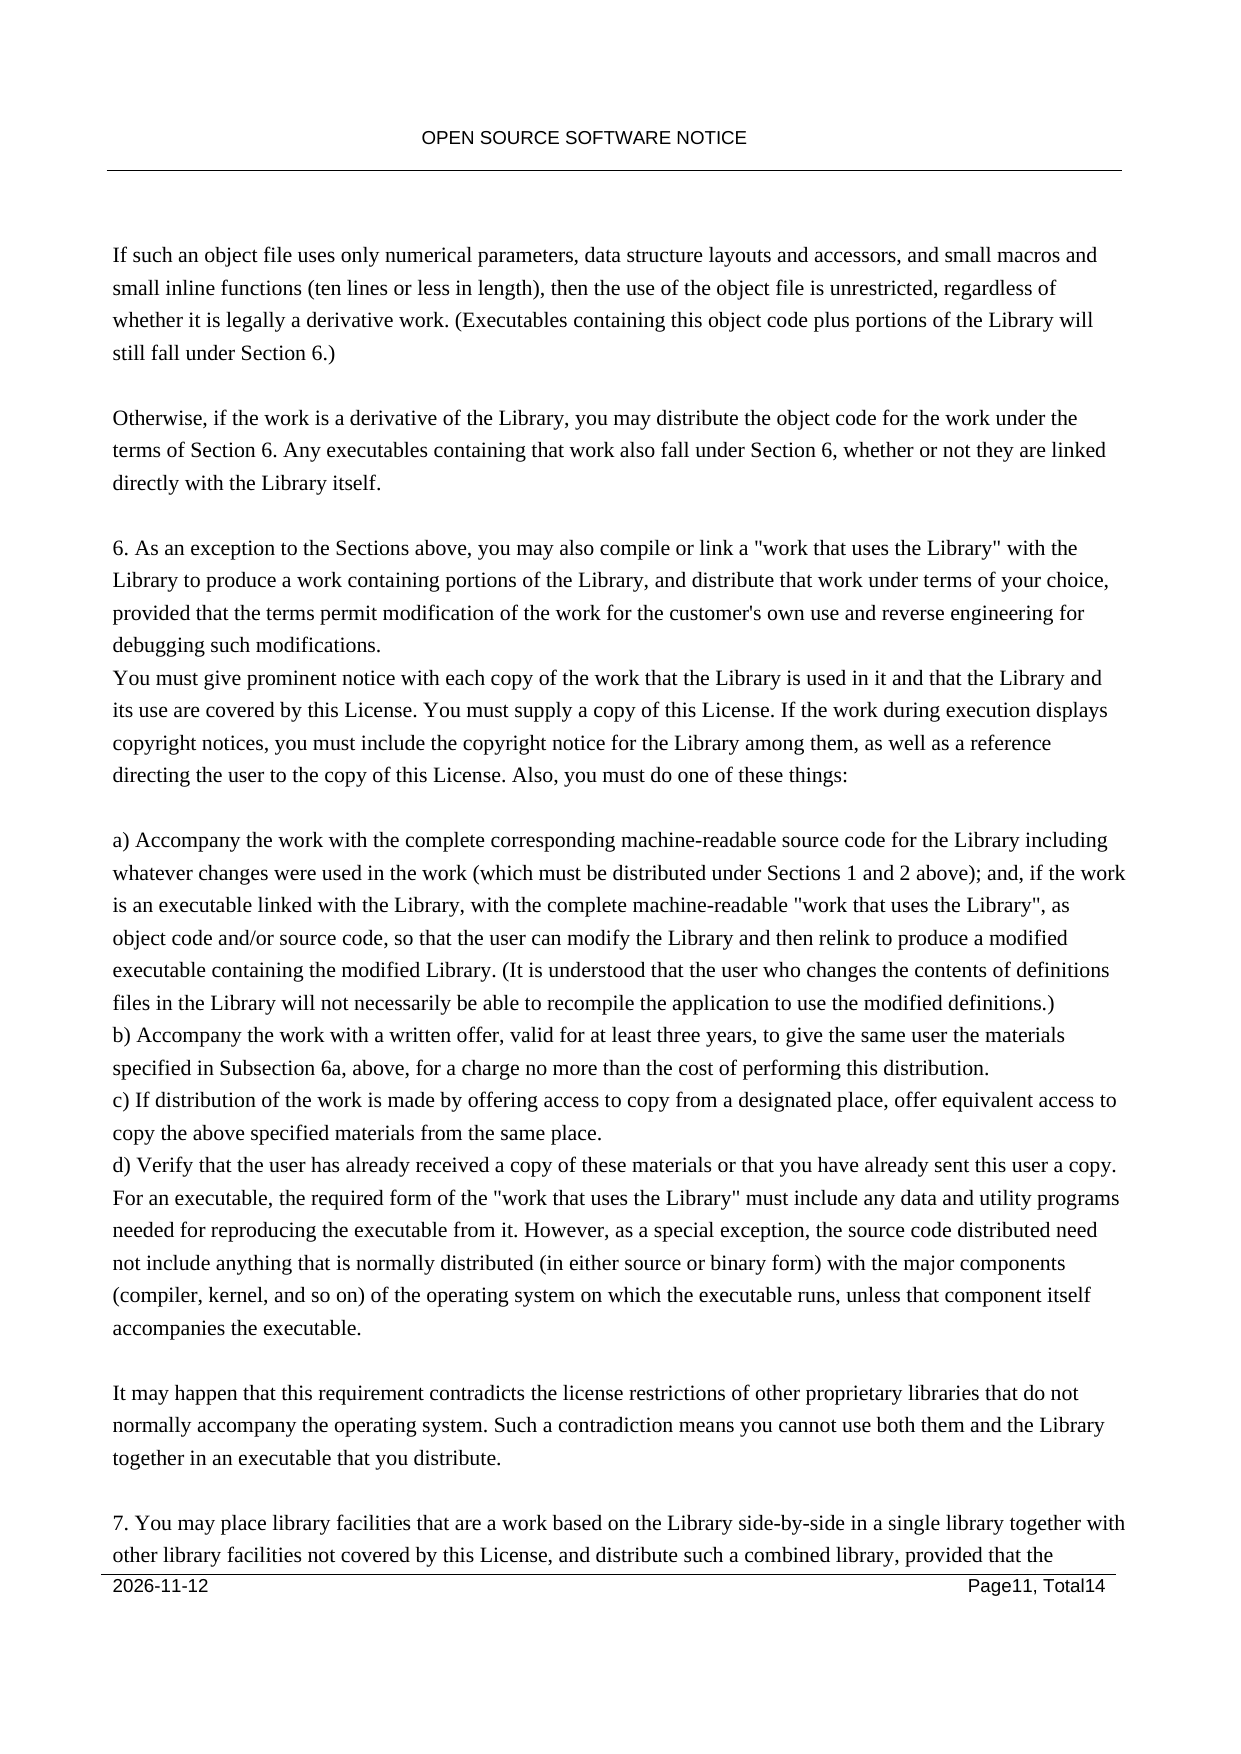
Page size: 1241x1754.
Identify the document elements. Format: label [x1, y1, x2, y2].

text [112, 206, 1128, 1571]
